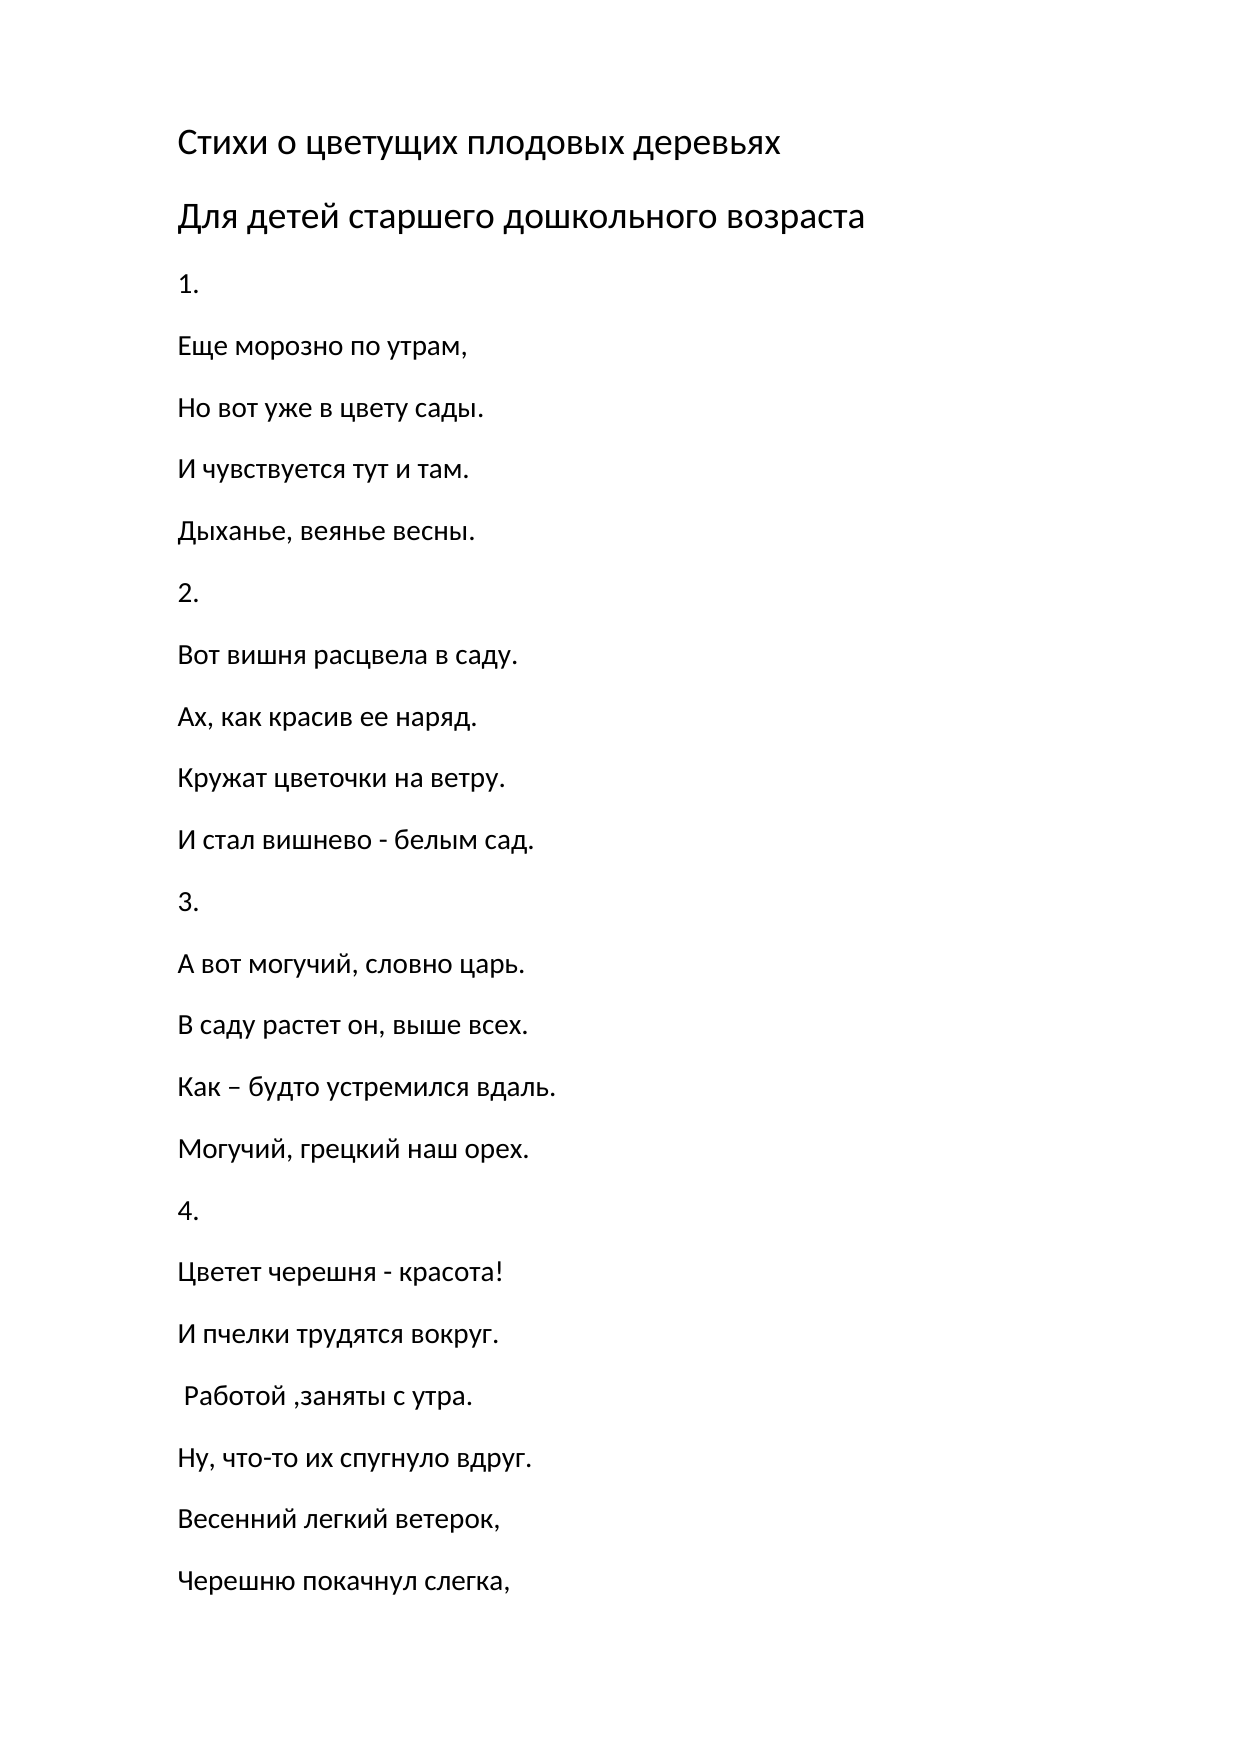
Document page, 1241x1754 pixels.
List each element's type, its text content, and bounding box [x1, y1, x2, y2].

text Кружат цветочки на ветру. [177, 759, 1152, 795]
text Ну, что-то их спугнуло вдруг. [177, 1439, 1152, 1474]
text И стал вишнево - белым сад. [177, 821, 1152, 857]
text Черешню покачнул слегка, [177, 1562, 1152, 1598]
text Дыханье, веянье весны. [177, 512, 1152, 548]
text Ах, как красив ее наряд. [177, 698, 1152, 733]
text Работой ,заняты с утра. [177, 1377, 1152, 1413]
text Могучий, грецкий наш орех. [177, 1130, 1152, 1166]
text Для детей старшего дошкольного возраста [177, 192, 1152, 237]
text Цветет черешня - красота! [177, 1253, 1152, 1289]
text 3. [177, 883, 1152, 918]
text И чувствуется тут и там. [177, 451, 1152, 486]
text А вот могучий, словно царь. [177, 945, 1152, 980]
text Но вот уже в цвету сады. [177, 389, 1152, 424]
text Еще морозно по утрам, [177, 327, 1152, 363]
text Стихи о цветущих плодовых деревьях [177, 118, 1152, 164]
text В саду растет он, выше всех. [177, 1006, 1152, 1042]
text Как – будто устремился вдаль. [177, 1068, 1152, 1104]
text Вот вишня расцвела в саду. [177, 636, 1152, 671]
text И пчелки трудятся вокруг. [177, 1315, 1152, 1351]
text Весенний легкий ветерок, [177, 1501, 1152, 1536]
text 4. [177, 1192, 1152, 1227]
text 1. [177, 265, 1152, 301]
text 2. [177, 574, 1152, 610]
